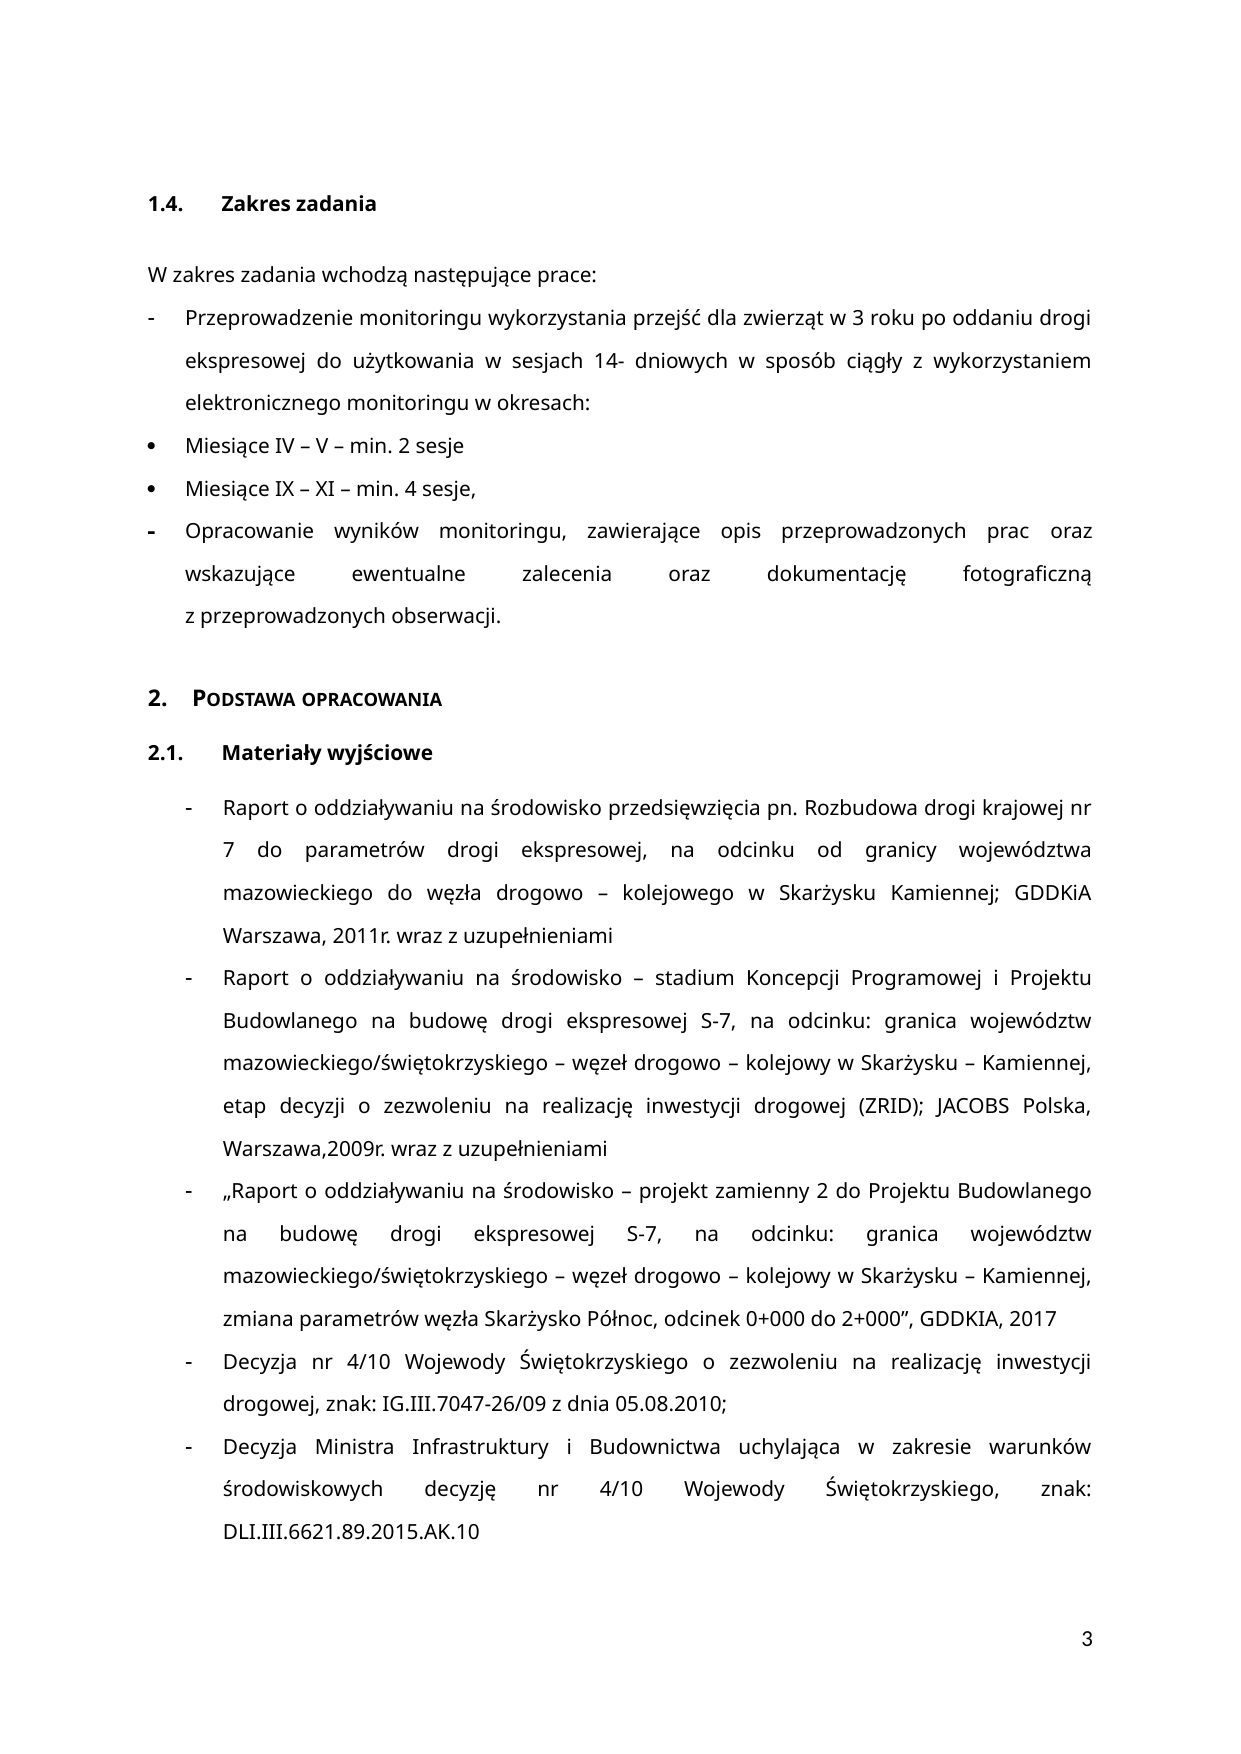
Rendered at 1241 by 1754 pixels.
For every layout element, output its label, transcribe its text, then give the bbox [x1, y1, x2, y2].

list Raport o oddziaływaniu na środowisko przedsięwzięcia pn. Rozbudowa drogi krajowej nr 7 do parametrów drogi ekspresowej, na odcinku od granicy województwa mazowieckiego do węzła drogowo – kolejowego w Skarżysku Kamiennej; GDDKiA Warszawa, 2011r. wraz z uzupełnieniami [185, 793, 1093, 949]
list „Raport o oddziaływaniu na środowisko – projekt zamienny 2 do Projektu Budowlanego na budowę drogi ekspresowej S-7, na odcinku: granica województw mazowieckiego/świętokrzyskiego – węzeł drogowo – kolejowy w Skarżysku – Kamiennej, zmiana parametrów węzła Skarżysko Północ, odcinek 0+000 do 2+000”, GDDKIA, 2017 [185, 1176, 1093, 1333]
list Decyzja Ministra Infrastruktury i Budownictwa uchylająca w zakresie warunków środowiskowych decyzję nr 4/10 Wojewody Świętokrzyskiego, znak: DLI.III.6621.89.2015.AK.10 [185, 1432, 1093, 1546]
list Raport o oddziaływaniu na środowisko – stadium Koncepcji Programowej i Projektu Budowlanego na budowę drogi ekspresowej S-7, na odcinku: granica województw mazowieckiego/świętokrzyskiego – węzeł drogowo – kolejowy w Skarżysku – Kamiennej, etap decyzji o zezwoleniu na realizację inwestycji drogowej (ZRID); JACOBS Polska, Warszawa,2009r. wraz z uzupełnieniami [185, 963, 1093, 1162]
list Decyzja nr 4/10 Wojewody Świętokrzyskiego o zezwoleniu na realizację inwestycji drogowej, znak: IG.III.7047-26/09 z dnia 05.08.2010; [185, 1347, 1093, 1418]
list Miesiące IX – XI – min. 4 sesje, [148, 474, 1093, 502]
list Miesiące IV – V – min. 2 sesje [148, 431, 1093, 459]
list W zakres zadania wchodzą następujące prace: [148, 261, 1093, 289]
list Zakres zadania [148, 189, 1093, 218]
list Opracowanie wyników monitoringu, zawierające opis przeprowadzonych prac oraz wskazujące ewentualne zalecenia oraz dokumentację fotograficzną z przeprowadzonych obserwacji. [148, 516, 1093, 630]
list Materiały wyjściowe [148, 738, 1093, 766]
list Podstawa opracowania [148, 682, 1093, 713]
list Przeprowadzenie monitoringu wykorzystania przejść dla zwierząt w 3 roku po oddaniu drogi ekspresowej do użytkowania w sesjach 14- dniowych w sposób ciągły z wykorzystaniem elektronicznego monitoringu w okresach: [148, 303, 1093, 417]
